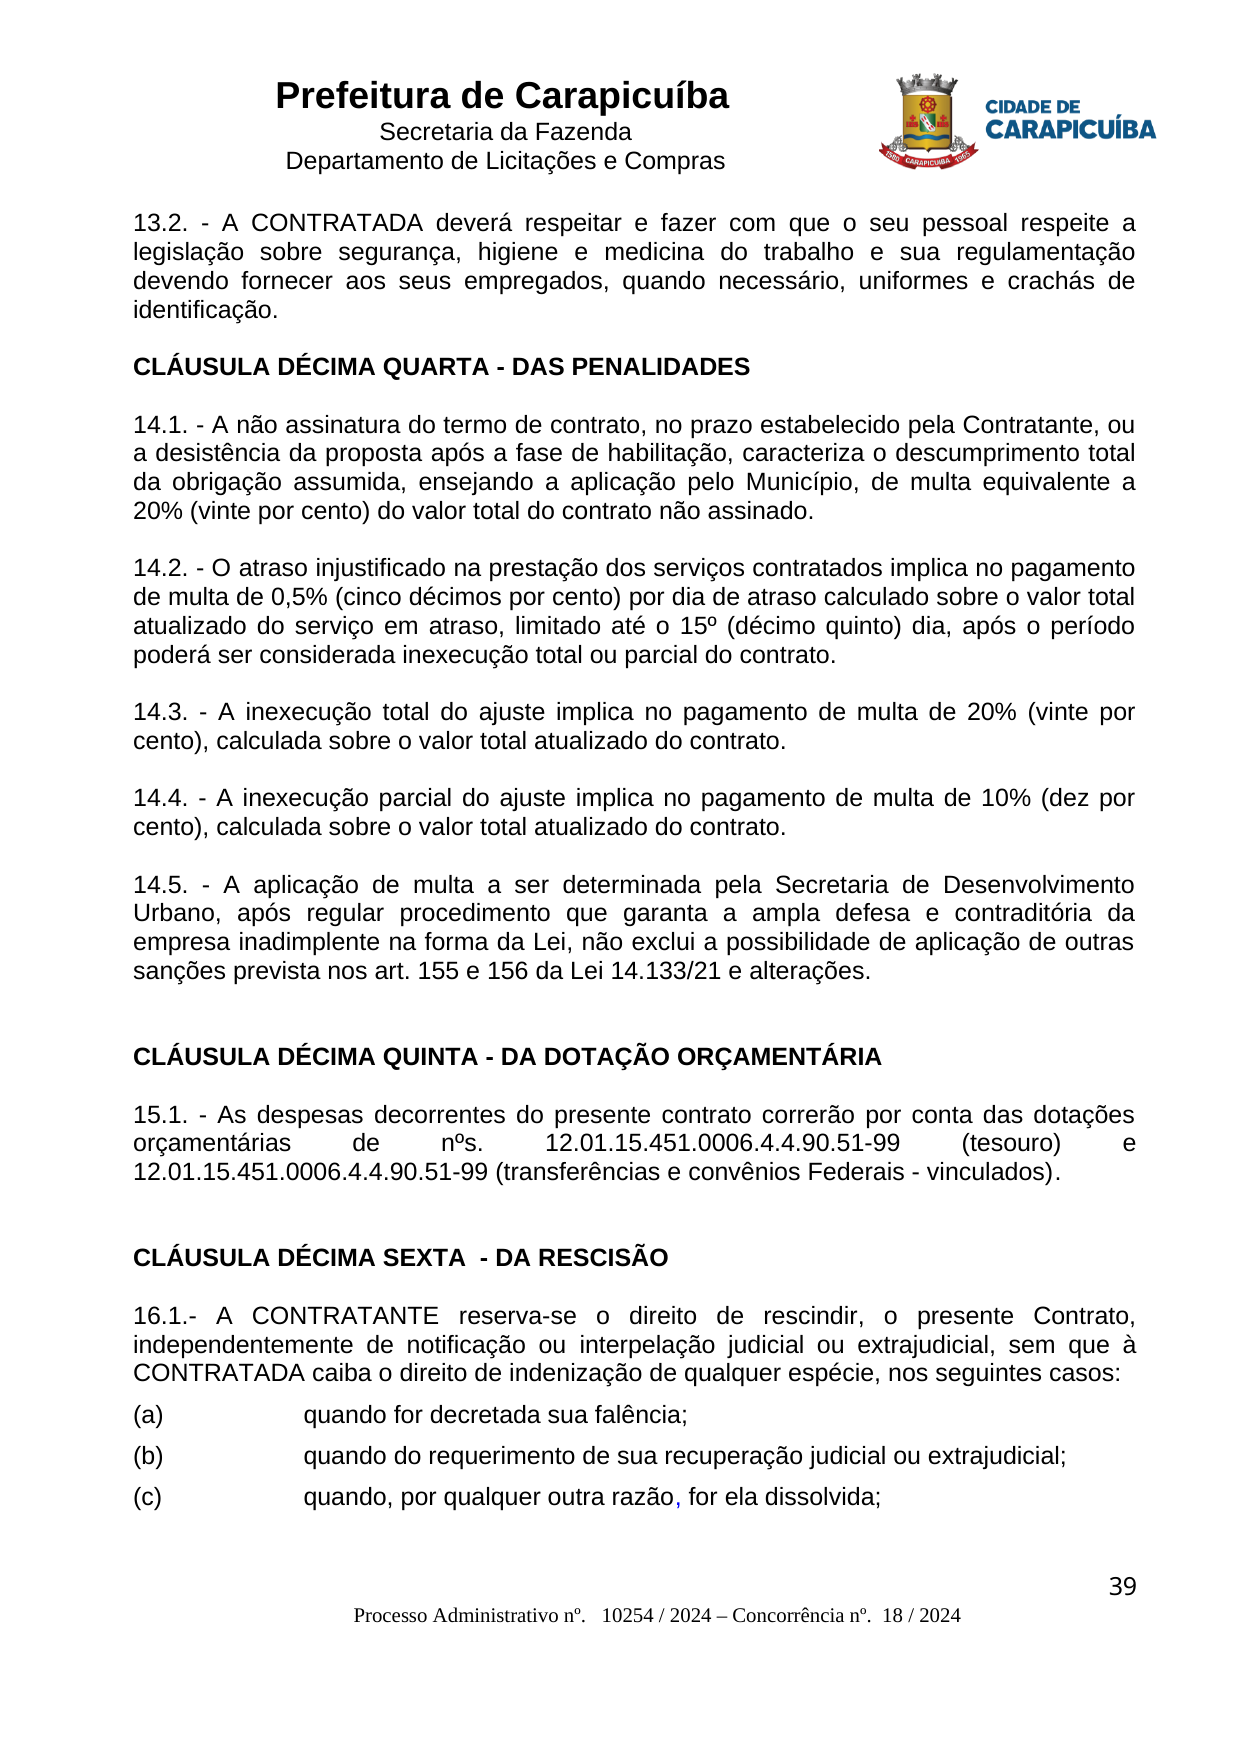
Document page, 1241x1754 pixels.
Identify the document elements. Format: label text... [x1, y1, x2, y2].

list quando do requerimento de sua recuperação judicial ou extrajudicial; [133, 1441, 1137, 1470]
text 15.1. - As despesas decorrentes do presente contrato correrão por conta das dotações orçamentárias de nºs. 12.01.15.451.0006.4.4.90.51-99 (tesouro) e 12.01.15.451.0006.4.4.90.51-99 (transferências e convênios Federais - vinculados). [133, 1100, 1137, 1186]
picture [877, 65, 1159, 172]
text 14.5. - A aplicação de multa a ser determinada pela Secretaria de Desenvolvimento Urbano, após regular procedimento que garanta a ampla defesa e contraditória da empresa inadimplente na forma da Lei, não exclui a possibilidade de aplicação de outras sanções prevista nos art. 155 e 156 da Lei 14.133/21 e alterações. [133, 870, 1137, 985]
text 14.1. - A não assinatura do termo de contrato, no prazo estabelecido pela Contratante, ou a desistência da proposta após a fase de habilitação, caracteriza o descumprimento total da obrigação assumida, ensejando a aplicação pelo Município, de multa equivalente a 20% (vinte por cento) do valor total do contrato não assinado. [133, 410, 1137, 525]
text 16.1.- A CONTRATANTE reserva-se o direito de rescindir, o presente Contrato, independentemente de notificação ou interpelação judicial ou extrajudicial, sem que à CONTRATADA caiba o direito de indenização de qualquer espécie, nos seguintes casos: [133, 1301, 1137, 1387]
text 14.4. - A inexecução parcial do ajuste implica no pagamento de multa de 10% (dez por cento), calculada sobre o valor total atualizado do contrato. [133, 783, 1137, 841]
text 14.2. - O atraso injustificado na prestação dos serviços contratados implica no pagamento de multa de 0,5% (cinco décimos por cento) por dia de atraso calculado sobre o valor total atualizado do serviço em atraso, limitado até o 15º (décimo quinto) dia, após o período poderá ser considerada inexecução total ou parcial do contrato. [133, 553, 1137, 668]
text CLÁUSULA DÉCIMA QUARTA - DAS PENALIDADES [133, 352, 1137, 381]
text CLÁUSULA DÉCIMA SEXTA - DA RESCISÃO [133, 1243, 1137, 1272]
list quando for decretada sua falência; [133, 1400, 1137, 1428]
text 13.2. - A CONTRATADA deverá respeitar e fazer com que o seu pessoal respeite a legislação sobre segurança, higiene e medicina do trabalho e sua regulamentação devendo fornecer aos seus empregados, quando necessário, uniformes e crachás de identificação. [133, 208, 1137, 323]
list quando, por qualquer outra razão, for ela dissolvida; [133, 1482, 1137, 1511]
text 14.3. - A inexecução total do ajuste implica no pagamento de multa de 20% (vinte por cento), calculada sobre o valor total atualizado do contrato. [133, 697, 1137, 755]
text CLÁUSULA DÉCIMA QUINTA - DA DOTAÇÃO ORÇAMENTÁRIA [133, 1042, 1137, 1071]
